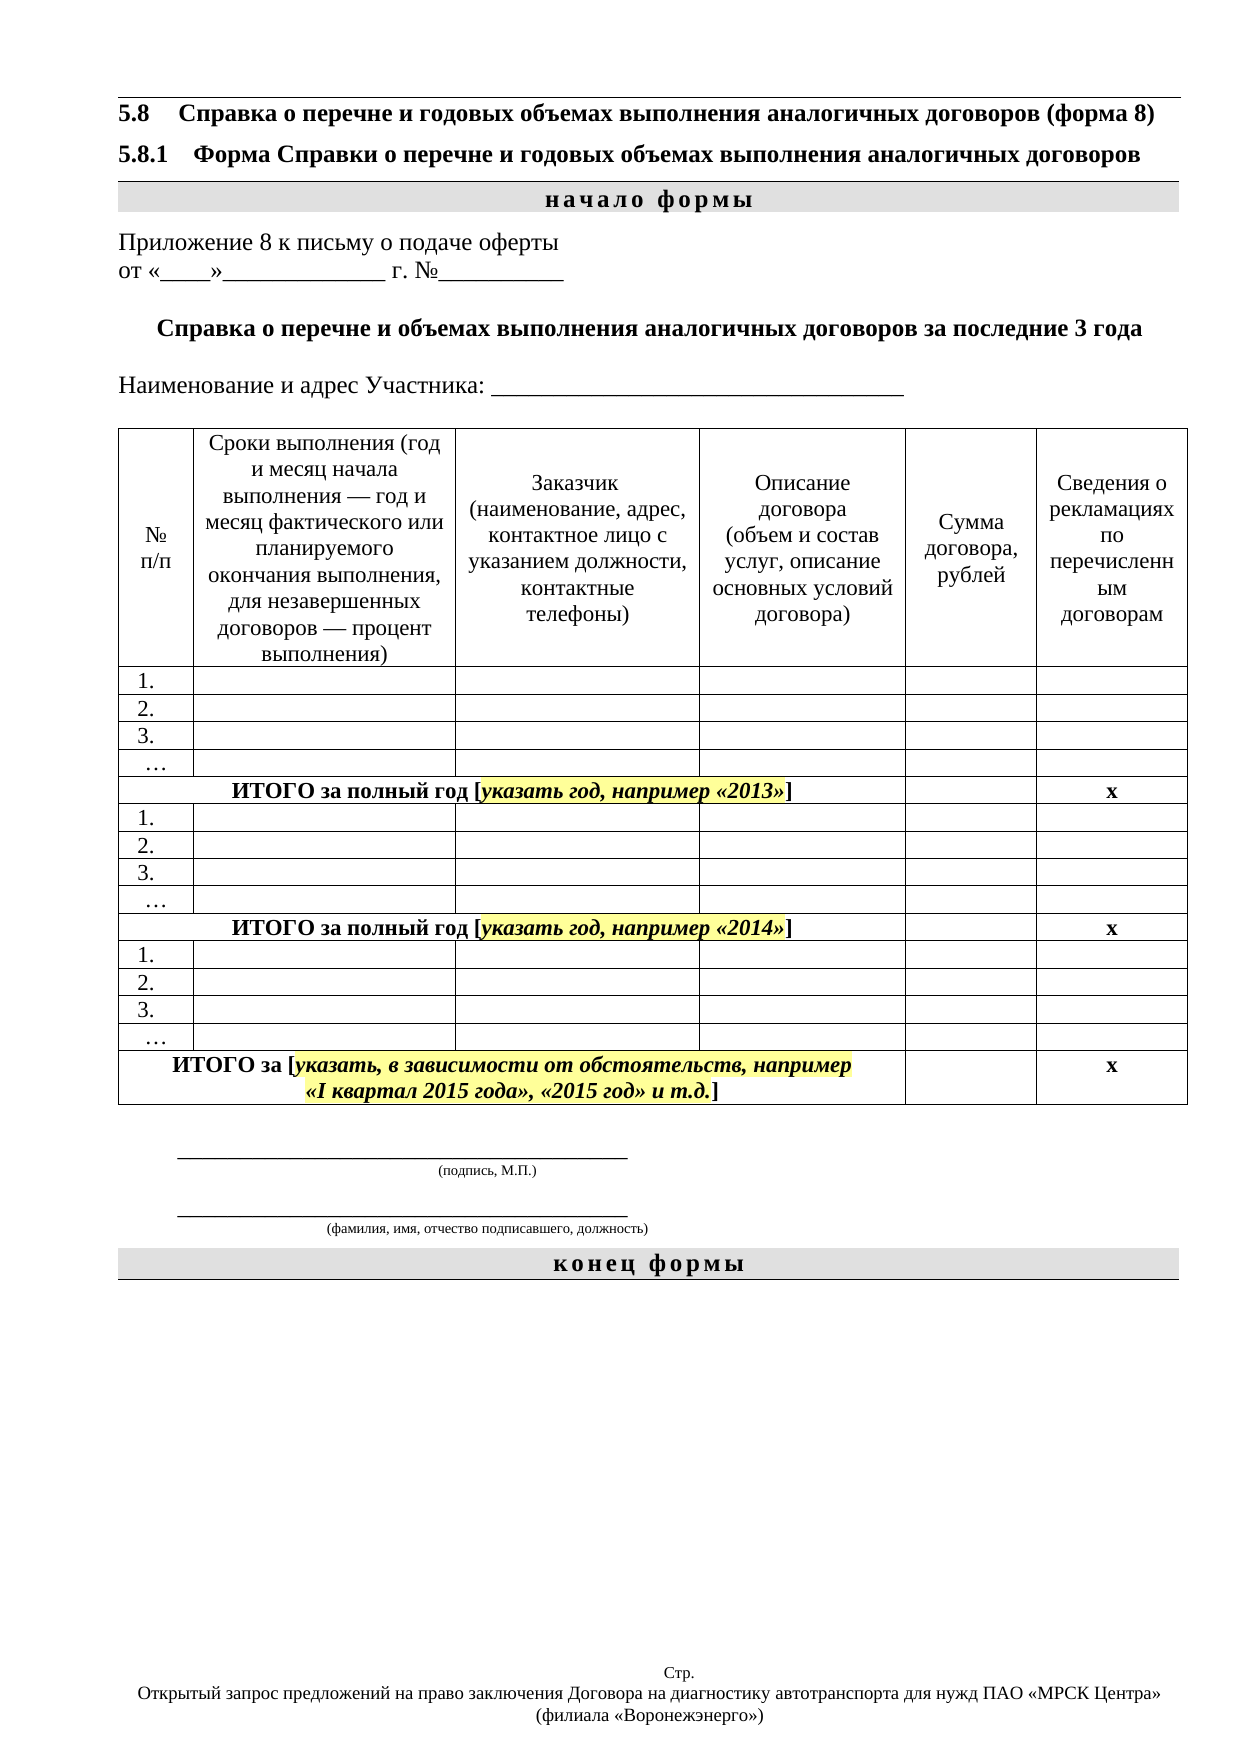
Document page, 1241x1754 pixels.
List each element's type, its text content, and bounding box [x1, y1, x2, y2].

table_header Сроки выполнения (год и месяц начала выполнения — год и месяц фактического или планируемого окончания выполнения, для незавершенных договоров — процент выполнения) [194, 429, 455, 666]
table_cell [700, 1024, 905, 1050]
table_cell [906, 859, 1036, 885]
table_cell [194, 1024, 455, 1050]
table_cell [119, 804, 193, 831]
table_cell ИТОГО за [указать, в зависимости от обстоятельств, например «I квартал 2015 года», «2015 год» и т.д.] [119, 1051, 305, 1103]
table_cell [1037, 1024, 1187, 1050]
table_cell [194, 859, 455, 885]
table_cell [700, 804, 905, 831]
table_cell [906, 777, 1036, 803]
table_cell [194, 750, 455, 776]
table_cell [194, 722, 455, 748]
table_cell [906, 969, 1036, 995]
table_cell [906, 667, 1036, 694]
table_cell [700, 859, 905, 885]
table_cell [700, 695, 905, 721]
table_cell [456, 695, 699, 721]
table_cell [1037, 804, 1187, 831]
table_cell [906, 804, 1036, 831]
text Приложение 8 к письму о подаче оферты от «____»_____________ г. №__________ [118, 227, 1181, 284]
table_cell [456, 832, 699, 858]
text Справка о перечне и объемах выполнения аналогичных договоров за последние 3 года [118, 313, 1181, 342]
table_cell [119, 667, 193, 694]
table_header Сумма договора, рублей [906, 429, 1036, 666]
table_cell [1037, 859, 1187, 885]
text ____________________________________ [118, 1191, 1181, 1219]
table_cell [119, 969, 193, 995]
table_cell [1037, 722, 1187, 748]
table_cell [906, 1024, 1036, 1050]
table_cell [700, 832, 905, 858]
table_cell [456, 886, 699, 913]
table_header Описание договора (объем и состав услуг, описание основных условий договора) [700, 429, 905, 666]
table_header Сведения о рекламациях по перечисленным договорам [1037, 429, 1187, 666]
table_cell [1037, 695, 1187, 721]
table_cell [119, 859, 193, 885]
table_cell [194, 969, 455, 995]
text ____________________________________ [118, 1133, 1181, 1162]
table_cell [700, 969, 905, 995]
table_cell х [1037, 914, 1187, 940]
table_cell [456, 1024, 699, 1050]
table_cell [906, 832, 1036, 858]
text (подпись, М.П.) [118, 1162, 797, 1191]
table_cell [700, 667, 905, 694]
table_cell [119, 996, 193, 1022]
table_cell [906, 722, 1036, 748]
table_cell [700, 722, 905, 748]
table_cell … [119, 1024, 193, 1050]
table_cell [194, 941, 455, 968]
table_cell [906, 750, 1036, 776]
table_cell [906, 695, 1036, 721]
text конец формы [118, 1248, 1179, 1279]
table_cell ИТОГО за полный год [указать год, например «2014»] [119, 914, 481, 940]
table_cell [456, 969, 699, 995]
table_cell [119, 832, 193, 858]
table_cell [1037, 832, 1187, 858]
table_cell [456, 859, 699, 885]
table_cell [906, 996, 1036, 1022]
table_cell [456, 804, 699, 831]
table_cell [1037, 667, 1187, 694]
table_cell [906, 1051, 1036, 1103]
table_cell [906, 941, 1036, 968]
table_cell ИТОГО за [указать, в зависимости от обстоятельств, например «I квартал 2015 года», «2015 год» и т.д.] [711, 1051, 905, 1103]
table_cell [456, 941, 699, 968]
table_cell ИТОГО за полный год [указать год, например «2013»] [119, 777, 481, 803]
text Наименование и адрес Участника: _________________________________ [118, 371, 1181, 399]
table_cell [119, 695, 193, 721]
table_cell [456, 750, 699, 776]
table_cell [456, 722, 699, 748]
table_cell [119, 722, 193, 748]
subtitle Форма Справки о перечне и годовых объемах выполнения аналогичных договоров [118, 139, 1181, 168]
table_cell [194, 804, 455, 831]
table_cell [1037, 886, 1187, 913]
table_cell [906, 914, 1036, 940]
table_cell х [1037, 1051, 1187, 1103]
table_cell [700, 996, 905, 1022]
table_header № п/п [119, 429, 193, 666]
table_cell [1037, 969, 1187, 995]
text (фамилия, имя, отчество подписавшего, должность) [118, 1219, 797, 1248]
table_cell [1037, 750, 1187, 776]
table_cell [119, 941, 193, 968]
table_cell [194, 996, 455, 1022]
subtitle Справка о перечне и годовых объемах выполнения аналогичных договоров (форма 8) [118, 98, 1181, 127]
table_cell [700, 750, 905, 776]
table_cell [456, 667, 699, 694]
table_cell [700, 941, 905, 968]
table_cell [1037, 996, 1187, 1022]
table_cell [194, 667, 455, 694]
table_cell [194, 695, 455, 721]
table_cell [906, 886, 1036, 913]
table_header Заказчик (наименование, адрес, контактное лицо с указанием должности, контактные телефоны) [456, 429, 699, 666]
table_cell [1037, 941, 1187, 968]
table_cell [194, 832, 455, 858]
table_cell [194, 886, 455, 913]
table_cell [456, 996, 699, 1022]
table_cell ИТОГО за полный год [указать год, например «2014»] [785, 914, 905, 940]
text начало формы [118, 182, 1179, 212]
table_cell … [119, 886, 193, 913]
table_cell … [119, 750, 193, 776]
table_cell ИТОГО за полный год [указать год, например «2013»] [785, 777, 905, 803]
table_cell х [1037, 777, 1187, 803]
table_cell [700, 886, 905, 913]
